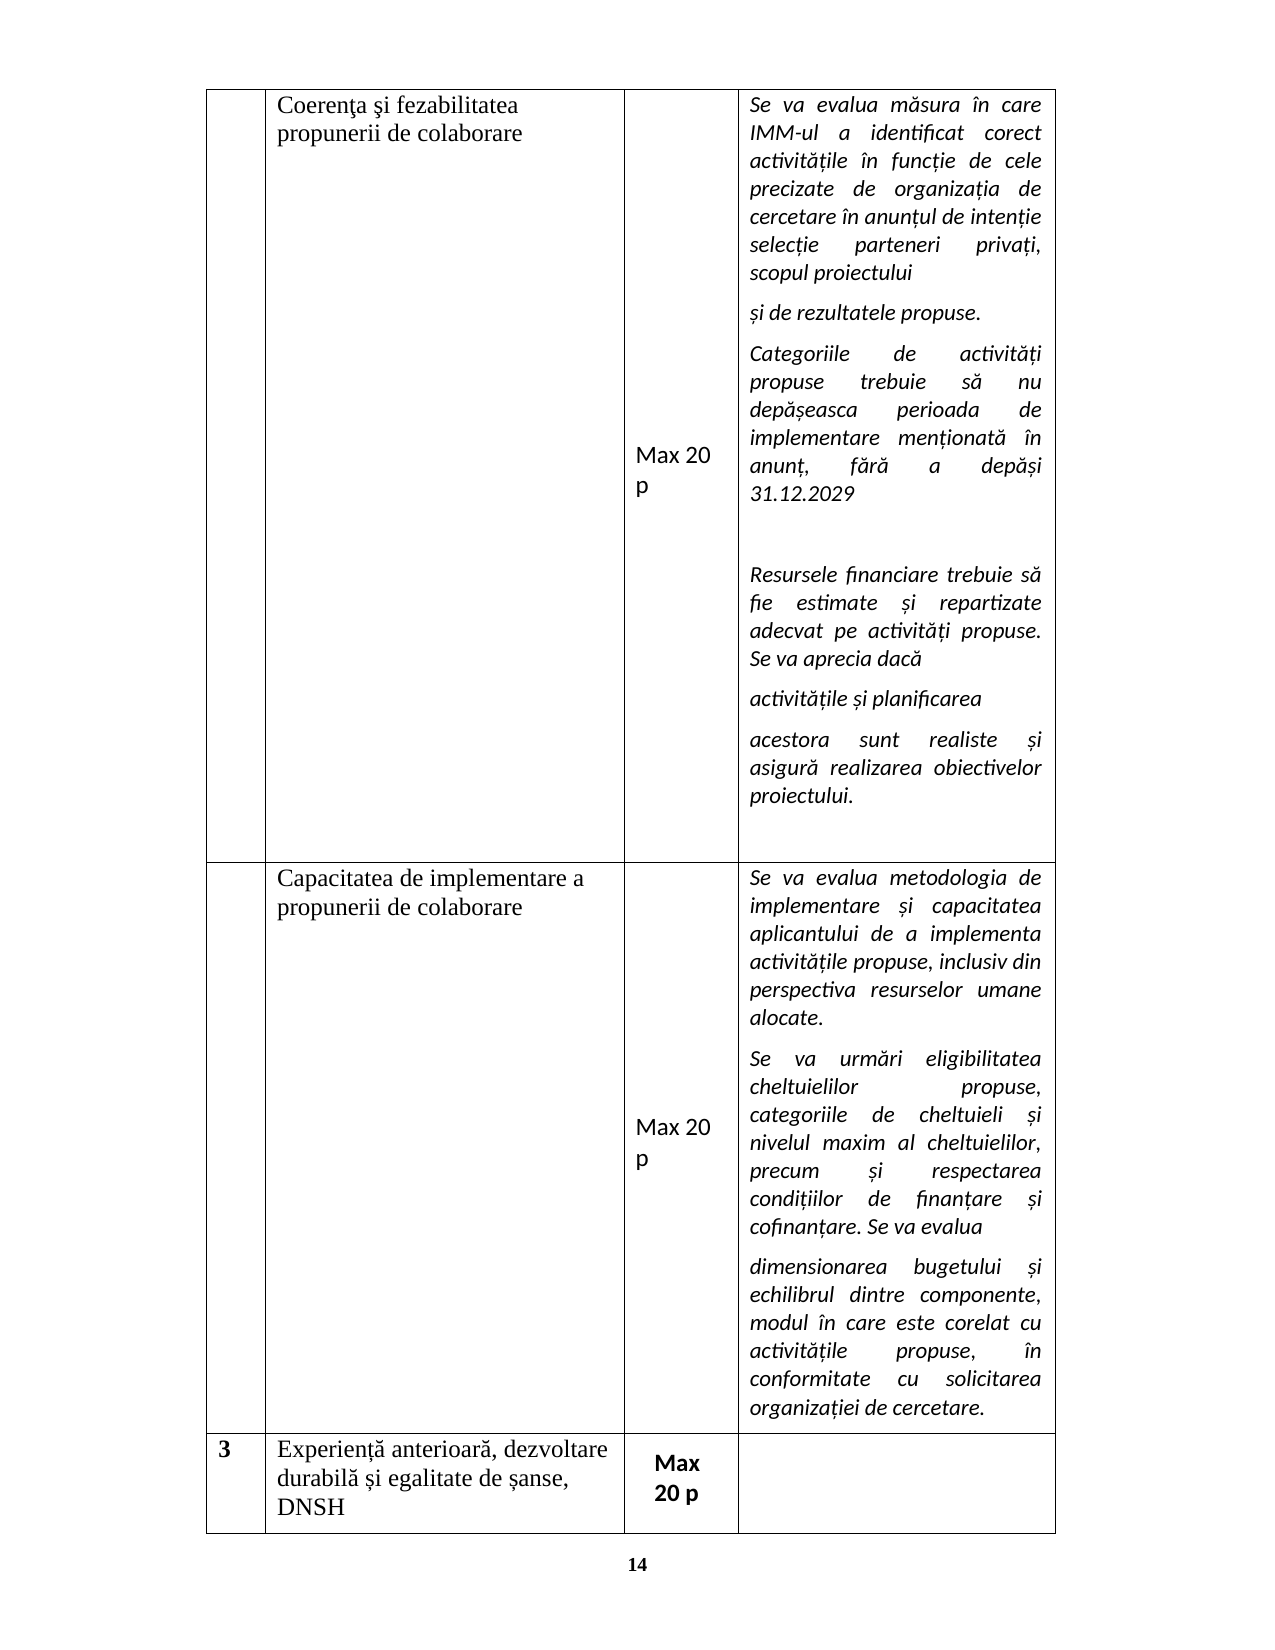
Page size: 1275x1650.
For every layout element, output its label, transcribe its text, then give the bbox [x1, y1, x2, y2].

table_cell [207, 90, 265, 862]
table_cell Se va evalua metodologia de implementare și capacitatea aplicantului de a implementa activitățile propuse, inclusiv din perspectiva resurselor umane alocate. Se va urmări eligibilitatea cheltuielilor propuse, categoriile de cheltuieli și nivelul maxim al cheltuielilor, precum și respectarea condițiilor de finanţare și cofinanțare. Se va evalua dimensionarea bugetului şi echilibrul dintre componente, modul în care este corelat cu activitățile propuse, în conformitate cu solicitarea organizației de cercetare. [739, 863, 1055, 1433]
table_cell [207, 863, 265, 1433]
table_cell 3 [207, 1434, 265, 1533]
table_cell Max 20 p [625, 90, 738, 862]
table_cell Se va evalua măsura în care IMM-ul a identificat corect activităţile în funcţie de cele precizate de organizația de cercetare în anunțul de intenție selecție parteneri privați, scopul proiectului şi de rezultatele propuse. Categoriile de activități propuse trebuie să nu depășeasca perioada de implementare menționată în anunț, fără a depăși 31.12.2029 Resursele financiare trebuie să fie estimate şi repartizate adecvat pe activităţi propuse. Se va aprecia dacă activităţile și planificarea acestora sunt realiste şi asigură realizarea obiectivelor proiectului. [739, 90, 1055, 862]
table_cell Coerenţa şi fezabilitatea propunerii de colaborare [266, 90, 624, 862]
table_cell [739, 1434, 1055, 1533]
table_cell Capacitatea de implementare a propunerii de colaborare [266, 863, 624, 1433]
table_cell Experiență anterioară, dezvoltare durabilă și egalitate de șanse, DNSH [266, 1434, 624, 1533]
table_cell Max 20 p [625, 1434, 738, 1533]
table_cell Max 20 p [625, 863, 738, 1433]
